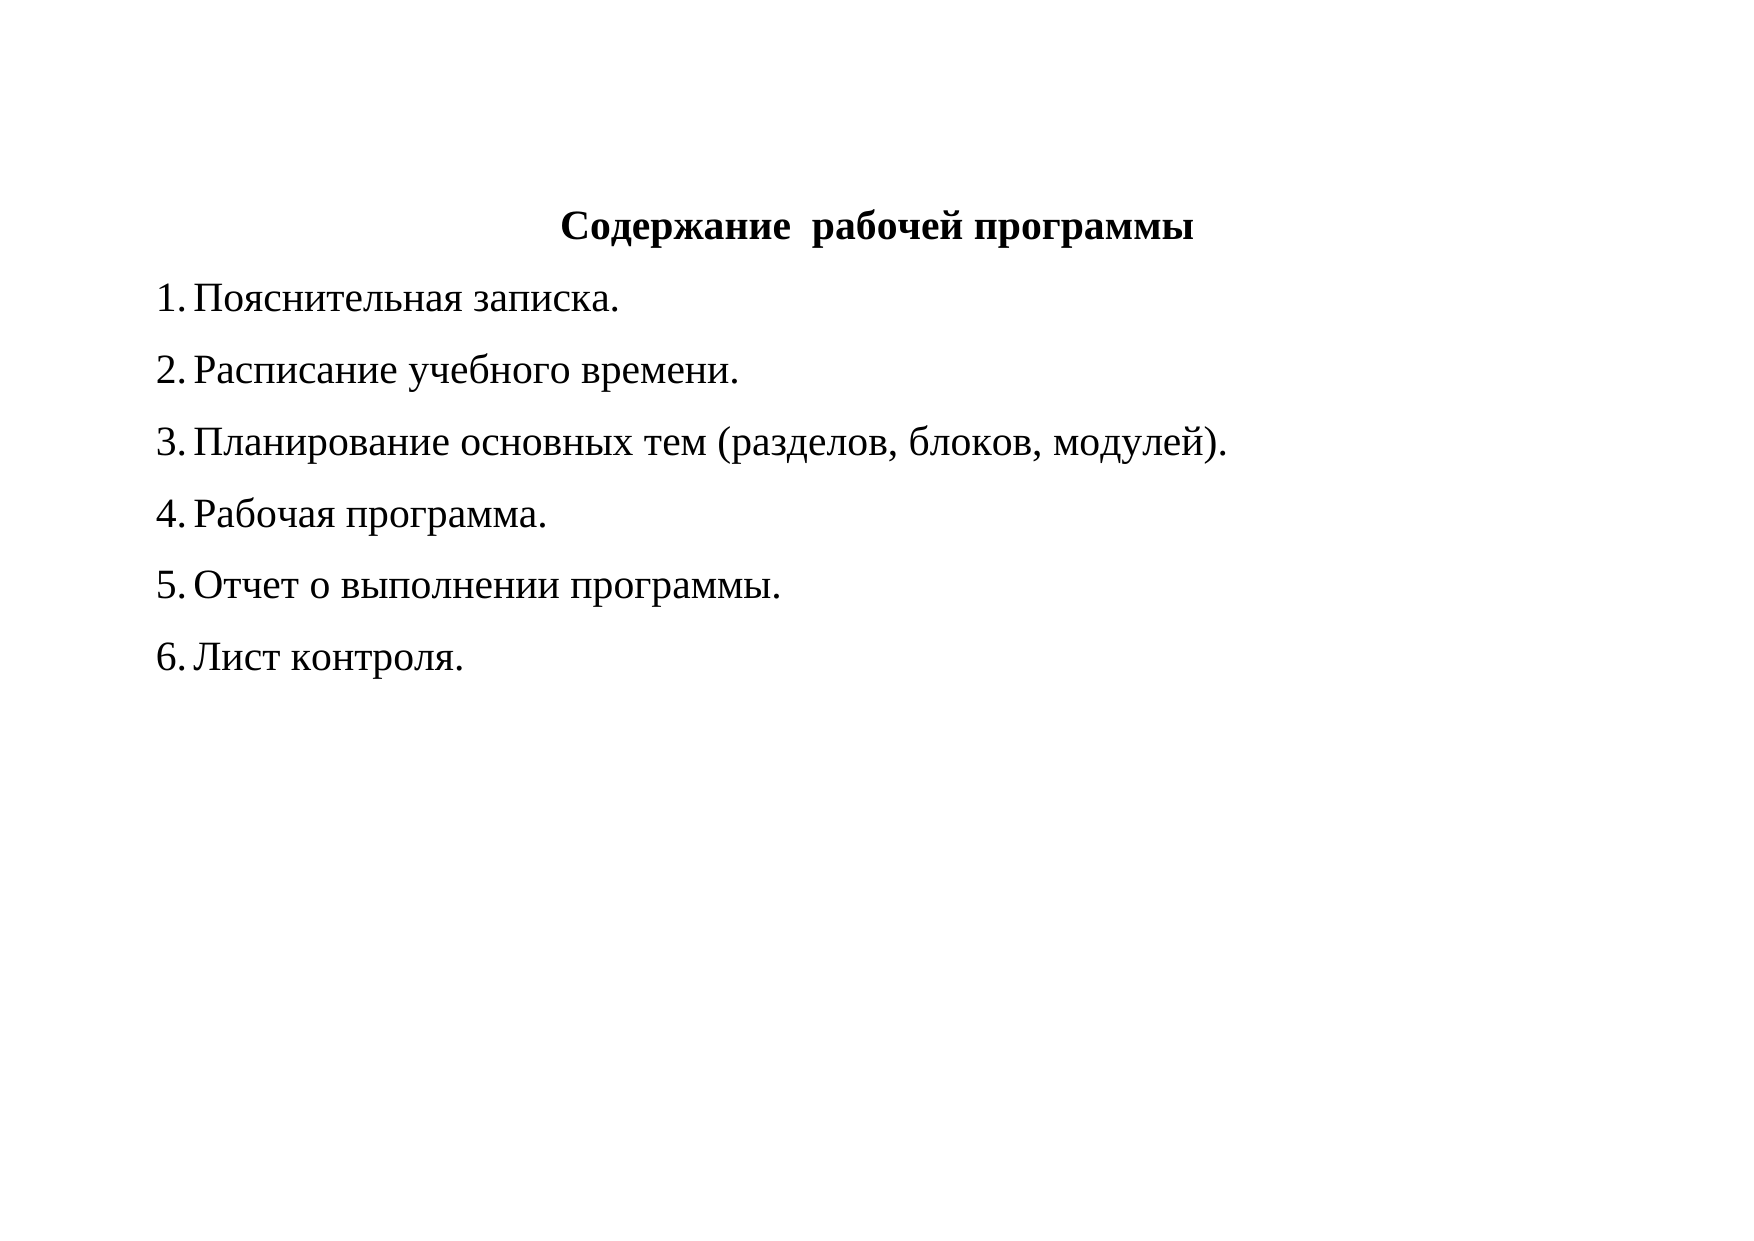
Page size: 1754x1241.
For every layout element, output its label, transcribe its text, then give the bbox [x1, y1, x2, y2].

list Рабочая программа. [156, 488, 1636, 536]
subtitle Расписание учебного времени. [156, 344, 1636, 392]
subtitle Планирование основных тем (разделов, блоков, модулей). [156, 416, 1636, 464]
subtitle Пояснительная записка. [156, 272, 1636, 320]
subtitle Содержание рабочей программы [118, 201, 1636, 248]
list Лист контроля. [156, 632, 1636, 680]
list Отчет о выполнении программы. [156, 560, 1636, 608]
